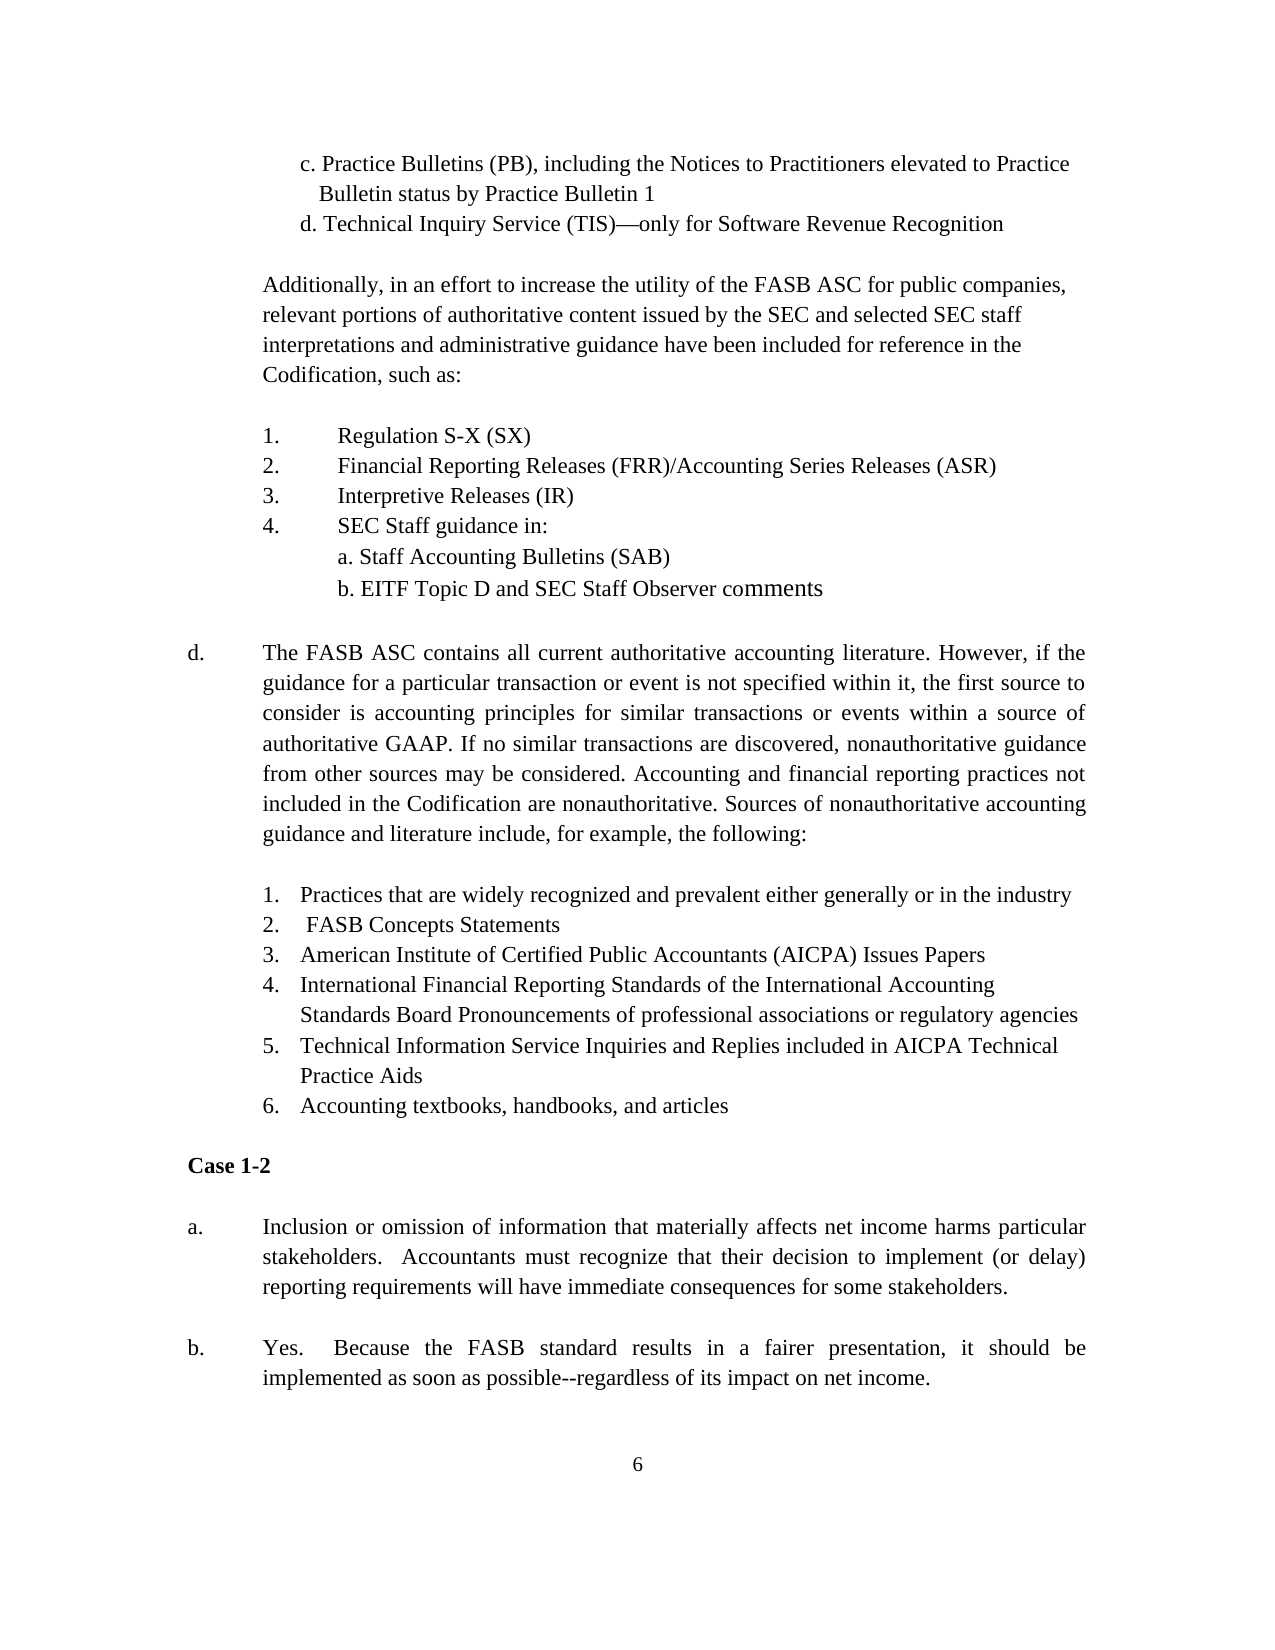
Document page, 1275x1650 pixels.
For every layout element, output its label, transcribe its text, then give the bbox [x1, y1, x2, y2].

text d. The FASB ASC contains all current authoritative accounting literature. However, if the guidance for a particular transaction or event is not specified within it, the first source to consider is accounting principles for similar transactions or events within a source of authoritative GAAP. If no similar transactions are discovered, nonauthoritative guidance from other sources may be considered. Accounting and financial reporting practices not included in the Codification are nonauthoritative. Sources of nonauthoritative accounting guidance and literature include, for example, the following: [187, 639, 1087, 847]
text d. Technical Inquiry Service (TIS)—only for Software Revenue Recognition [187, 210, 1087, 237]
text Case 1-2 [187, 1152, 1087, 1179]
list American Institute of Certified Public Accountants (AICPA) Issues Papers [262, 941, 1087, 967]
list Practices that are widely recognized and prevalent either generally or in the industry [262, 881, 1087, 907]
list Accounting textbooks, handbooks, and articles [262, 1092, 1087, 1118]
list International Financial Reporting Standards of the International Accounting Standards Board Pronouncements of professional associations or regulatory agencies [262, 971, 1087, 1028]
text 1. Regulation S-X (SX) [262, 422, 1087, 448]
text Additionally, in an effort to increase the utility of the FASB ASC for public companies, relevant portions of authoritative content issued by the SEC and selected SEC staff interpretations and administrative guidance have been included for reference in the Codification, such as: [262, 271, 1087, 388]
text c. Practice Bulletins (PB), including the Notices to Practitioners elevated to Practice Bulletin status by Practice Bulletin 1 [300, 150, 1087, 207]
text 4. SEC Staff guidance in: [262, 512, 1087, 539]
text b. EITF Topic D and SEC Staff Observer comments [337, 573, 1087, 602]
list Technical Information Service Inquiries and Replies included in AICPA Technical Practice Aids [262, 1032, 1087, 1088]
text 2. Financial Reporting Releases (FRR)/Accounting Series Releases (ASR) [262, 452, 1087, 478]
list FASB Concepts Statements [262, 911, 1087, 937]
text b. Yes. Because the FASB standard results in a fairer presentation, it should be implemented as soon as possible--regardless of its impact on net income. [187, 1334, 1087, 1390]
text a. Inclusion or omission of information that materially affects net income harms particular stakeholders. Accountants must recognize that their decision to implement (or delay) reporting requirements will have immediate consequences for some stakeholders. [187, 1213, 1087, 1300]
text a. Staff Accounting Bulletins (SAB) [337, 543, 1087, 569]
text 3. Interpretive Releases (IR) [262, 482, 1087, 509]
